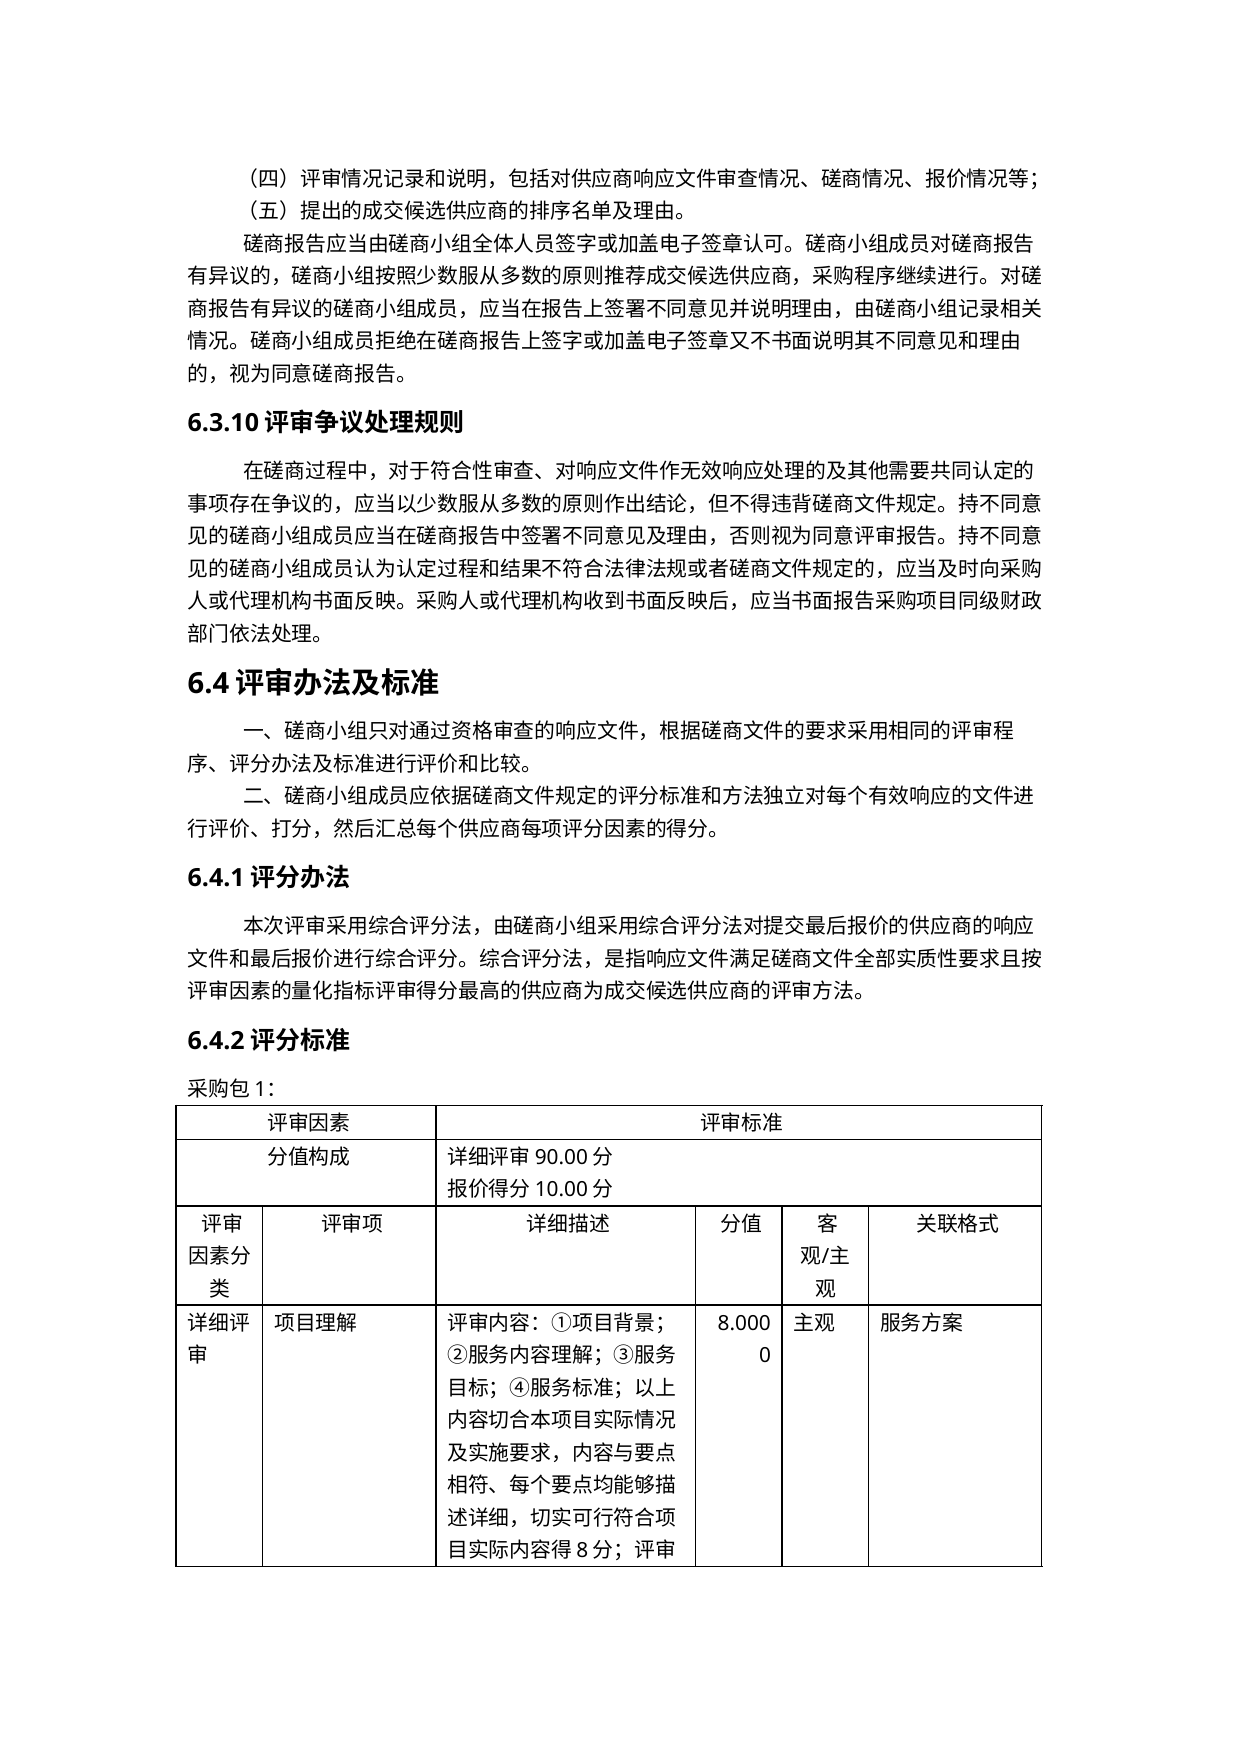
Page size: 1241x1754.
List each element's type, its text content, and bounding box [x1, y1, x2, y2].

table_header 评审标准 [437, 1106, 1041, 1138]
table_cell 服务方案 [869, 1306, 1041, 1566]
text 二、磋商小组成员应依据磋商文件规定的评分标准和方法独立对每个有效响应的文件进行评价、打分，然后汇总每个供应商每项评分因素的得分。 [187, 779, 1053, 844]
table_cell 评审因素分类 [177, 1207, 262, 1304]
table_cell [437, 1306, 695, 1566]
table_cell 分值构成 [177, 1140, 435, 1205]
table_cell 详细评审 [177, 1306, 262, 1566]
text （四）评审情况记录和说明，包括对供应商响应文件审查情况、磋商情况、报价情况等； [187, 162, 1053, 194]
text （五）提出的成交候选供应商的排序名单及理由。 [187, 194, 1053, 227]
text 6.4评审办法及标准 [187, 649, 1053, 714]
text 6.3.10评审争议处理规则 [187, 389, 1053, 454]
table_cell 详细描述 [437, 1207, 695, 1304]
text 采购包1： [187, 1072, 1053, 1104]
text 6.4.1评分办法 [187, 844, 1053, 909]
table_cell 详细评审90.00分 报价得分10.00分 [437, 1140, 1041, 1205]
table_cell 分值 [696, 1207, 781, 1304]
table_cell 主观 [783, 1306, 868, 1566]
table_cell 客观/主观 [783, 1207, 868, 1304]
text 磋商报告应当由磋商小组全体人员签字或加盖电子签章认可。磋商小组成员对磋商报告有异议的，磋商小组按照少数服从多数的原则推荐成交候选供应商，采购程序继续进行。对磋商报告有异议的磋商小组成员，应当在报告上签署不同意见并说明理由，由磋商小组记录相关情况。磋商小组成员拒绝在磋商报告上签字或加盖电子签章又不书面说明其不同意见和理由的，视为同意磋商报告。 [187, 227, 1053, 389]
table_cell 评审项 [263, 1207, 435, 1304]
table_cell 项目理解 [263, 1306, 435, 1566]
table_cell 8.0000 [696, 1306, 781, 1566]
text 本次评审采用综合评分法，由磋商小组采用综合评分法对提交最后报价的供应商的响应文件和最后报价进行综合评分。综合评分法，是指响应文件满足磋商文件全部实质性要求且按评审因素的量化指标评审得分最高的供应商为成交候选供应商的评审方法。 [187, 909, 1053, 1007]
table_cell 关联格式 [869, 1207, 1041, 1304]
table_header 评审因素 [177, 1106, 435, 1138]
text 6.4.2评分标准 [187, 1007, 1053, 1072]
text 一、磋商小组只对通过资格审查的响应文件，根据磋商文件的要求采用相同的评审程序、评分办法及标准进行评价和比较。 [187, 714, 1053, 779]
text 在磋商过程中，对于符合性审查、对响应文件作无效响应处理的及其他需要共同认定的事项存在争议的，应当以少数服从多数的原则作出结论，但不得违背磋商文件规定。持不同意见的磋商小组成员应当在磋商报告中签署不同意见及理由，否则视为同意评审报告。持不同意见的磋商小组成员认为认定过程和结果不符合法律法规或者磋商文件规定的，应当及时向采购人或代理机构书面反映。采购人或代理机构收到书面反映后，应当书面报告采购项目同级财政部门依法处理。 [187, 454, 1053, 649]
